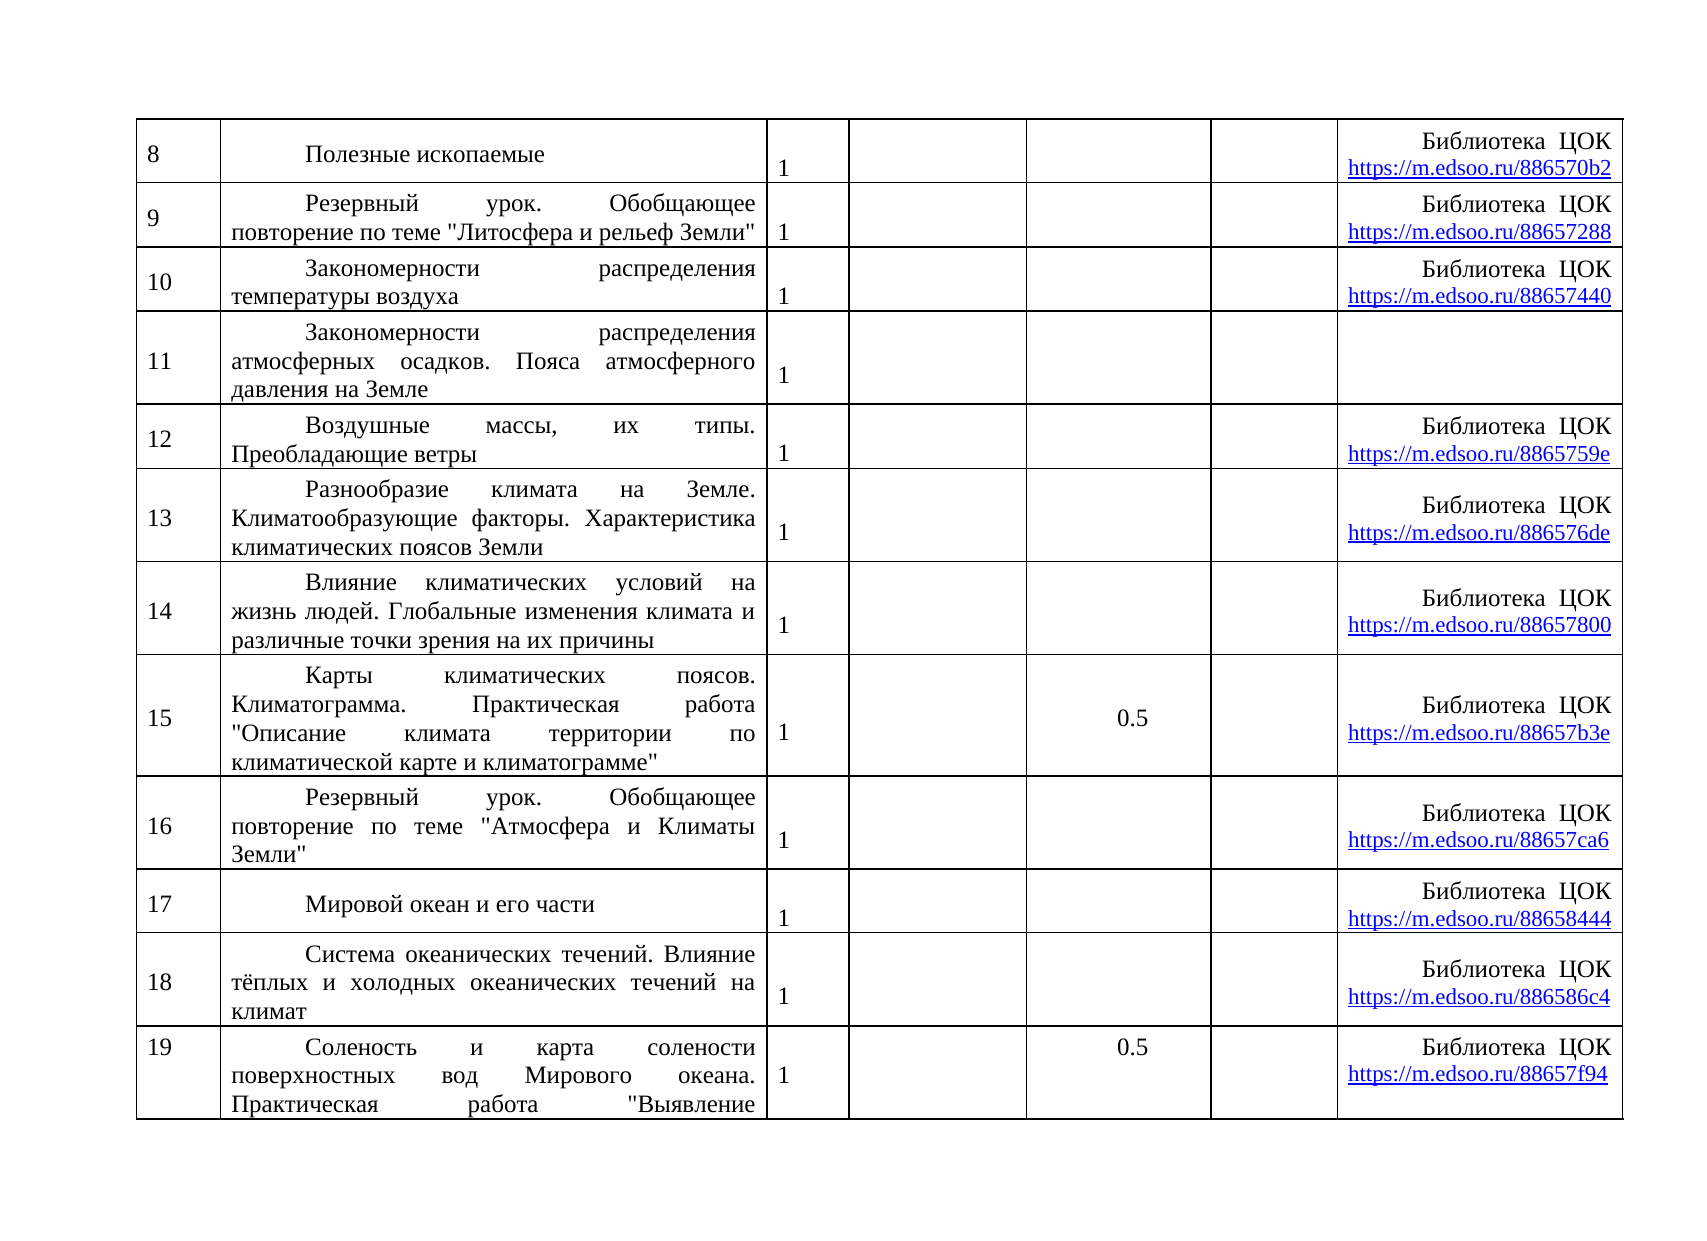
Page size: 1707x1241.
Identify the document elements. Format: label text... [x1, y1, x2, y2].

table_cell [1212, 312, 1337, 403]
table_cell 1 [768, 562, 848, 653]
table_cell [1027, 469, 1210, 561]
table_cell [850, 120, 1026, 182]
table_cell Библиотека ЦОК https://m.edsoo.ru/8865759e [1338, 405, 1622, 467]
table_cell [1027, 562, 1210, 653]
table_cell 14 [137, 562, 220, 653]
table_cell [1027, 248, 1210, 310]
table_cell 1 [768, 777, 848, 868]
table_cell [1027, 312, 1210, 403]
table_cell [850, 777, 1026, 868]
table_cell 8 [137, 120, 220, 182]
table_cell Библиотека ЦОК https://m.edsoo.ru/886576de [1338, 469, 1622, 561]
table_cell [1212, 183, 1337, 246]
table_cell Библиотека ЦОК https://m.edsoo.ru/88657ca6 [1338, 777, 1622, 868]
table_cell Библиотека ЦОК https://m.edsoo.ru/886570b2 [1338, 120, 1622, 182]
table_cell [850, 183, 1026, 246]
table_cell [1212, 405, 1337, 467]
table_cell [1338, 1027, 1622, 1118]
table_cell 10 [137, 248, 220, 310]
table_cell 13 [137, 469, 220, 561]
table_cell [1212, 469, 1337, 561]
table_cell Система океанических течений. Влияние тёплых и холодных океанических течений на климат [221, 933, 766, 1025]
table_cell 11 [137, 312, 220, 403]
table_cell 12 [137, 405, 220, 467]
table_cell 1 [768, 405, 848, 467]
table_cell [850, 312, 1026, 403]
table_cell [1212, 655, 1337, 775]
table_cell Разнообразие климата на Земле. Климатообразующие факторы. Характеристика климатических поясов Земли [221, 469, 766, 561]
table_cell 19 [137, 1027, 220, 1118]
table_cell 1 [768, 870, 848, 932]
table_cell [1212, 870, 1337, 932]
table_cell Библиотека ЦОК https://m.edsoo.ru/88657440 [1338, 248, 1622, 310]
table_cell 15 [137, 655, 220, 775]
table_cell [1027, 120, 1210, 182]
table_cell 16 [137, 777, 220, 868]
table_cell [1027, 933, 1210, 1025]
table_cell Закономерности распределения температуры воздуха [221, 248, 766, 310]
table_cell [1212, 120, 1337, 182]
table_cell [850, 469, 1026, 561]
table_cell Резервный урок. Обобщающее повторение по теме "Атмосфера и Климаты Земли" [221, 777, 766, 868]
table_cell Библиотека ЦОК https://m.edsoo.ru/88657288 [1338, 183, 1622, 246]
table_cell 1 [768, 183, 848, 246]
table_cell [850, 405, 1026, 467]
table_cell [221, 1027, 766, 1118]
table_cell 1 [768, 933, 848, 1025]
table_cell 1 [768, 120, 848, 182]
table_cell 18 [137, 933, 220, 1025]
table_cell Закономерности распределения атмосферных осадков. Пояса атмосферного давления на Земле [221, 312, 766, 403]
table_cell [850, 1027, 1026, 1118]
table_cell 0.5 [1027, 655, 1210, 775]
table_cell 9 [137, 183, 220, 246]
table_cell Воздушные массы, их типы. Преобладающие ветры [221, 405, 766, 467]
table_cell [850, 248, 1026, 310]
table_cell [850, 870, 1026, 932]
table_cell 17 [137, 870, 220, 932]
table_cell 1 [768, 469, 848, 561]
table_cell [850, 655, 1026, 775]
table_cell [1212, 933, 1337, 1025]
table_cell Библиотека ЦОК https://m.edsoo.ru/88657800 [1338, 562, 1622, 653]
table_cell [1027, 870, 1210, 932]
table_cell [1027, 183, 1210, 246]
table_cell 1 [768, 1027, 848, 1118]
table_cell 1 [768, 248, 848, 310]
table_cell Полезные ископаемые [221, 120, 766, 182]
table_cell [1212, 777, 1337, 868]
table_cell [1027, 777, 1210, 868]
table_cell 1 [768, 655, 848, 775]
table_cell 0.5 [1027, 1027, 1210, 1118]
table_cell [1212, 248, 1337, 310]
table_cell [1027, 405, 1210, 467]
table_cell Библиотека ЦОК https://m.edsoo.ru/88658444 [1338, 870, 1622, 932]
table_cell Резервный урок. Обобщающее повторение по теме "Литосфера и рельеф Земли" [221, 183, 766, 246]
table_cell Карты климатических поясов. Климатограмма. Практическая работа "Описание климата территории по климатической карте и климатограмме" [221, 655, 766, 775]
table_cell [1212, 562, 1337, 653]
table_cell [850, 562, 1026, 653]
table_cell [1338, 312, 1622, 403]
table_cell Библиотека ЦОК https://m.edsoo.ru/88657b3e [1338, 655, 1622, 775]
table_cell Библиотека ЦОК https://m.edsoo.ru/886586c4 [1338, 933, 1622, 1025]
table_cell [1212, 1027, 1337, 1118]
table_cell Влияние климатических условий на жизнь людей. Глобальные изменения климата и различные точки зрения на их причины [221, 562, 766, 653]
table_cell Мировой океан и его части [221, 870, 766, 932]
table_cell [850, 933, 1026, 1025]
table_cell 1 [768, 312, 848, 403]
